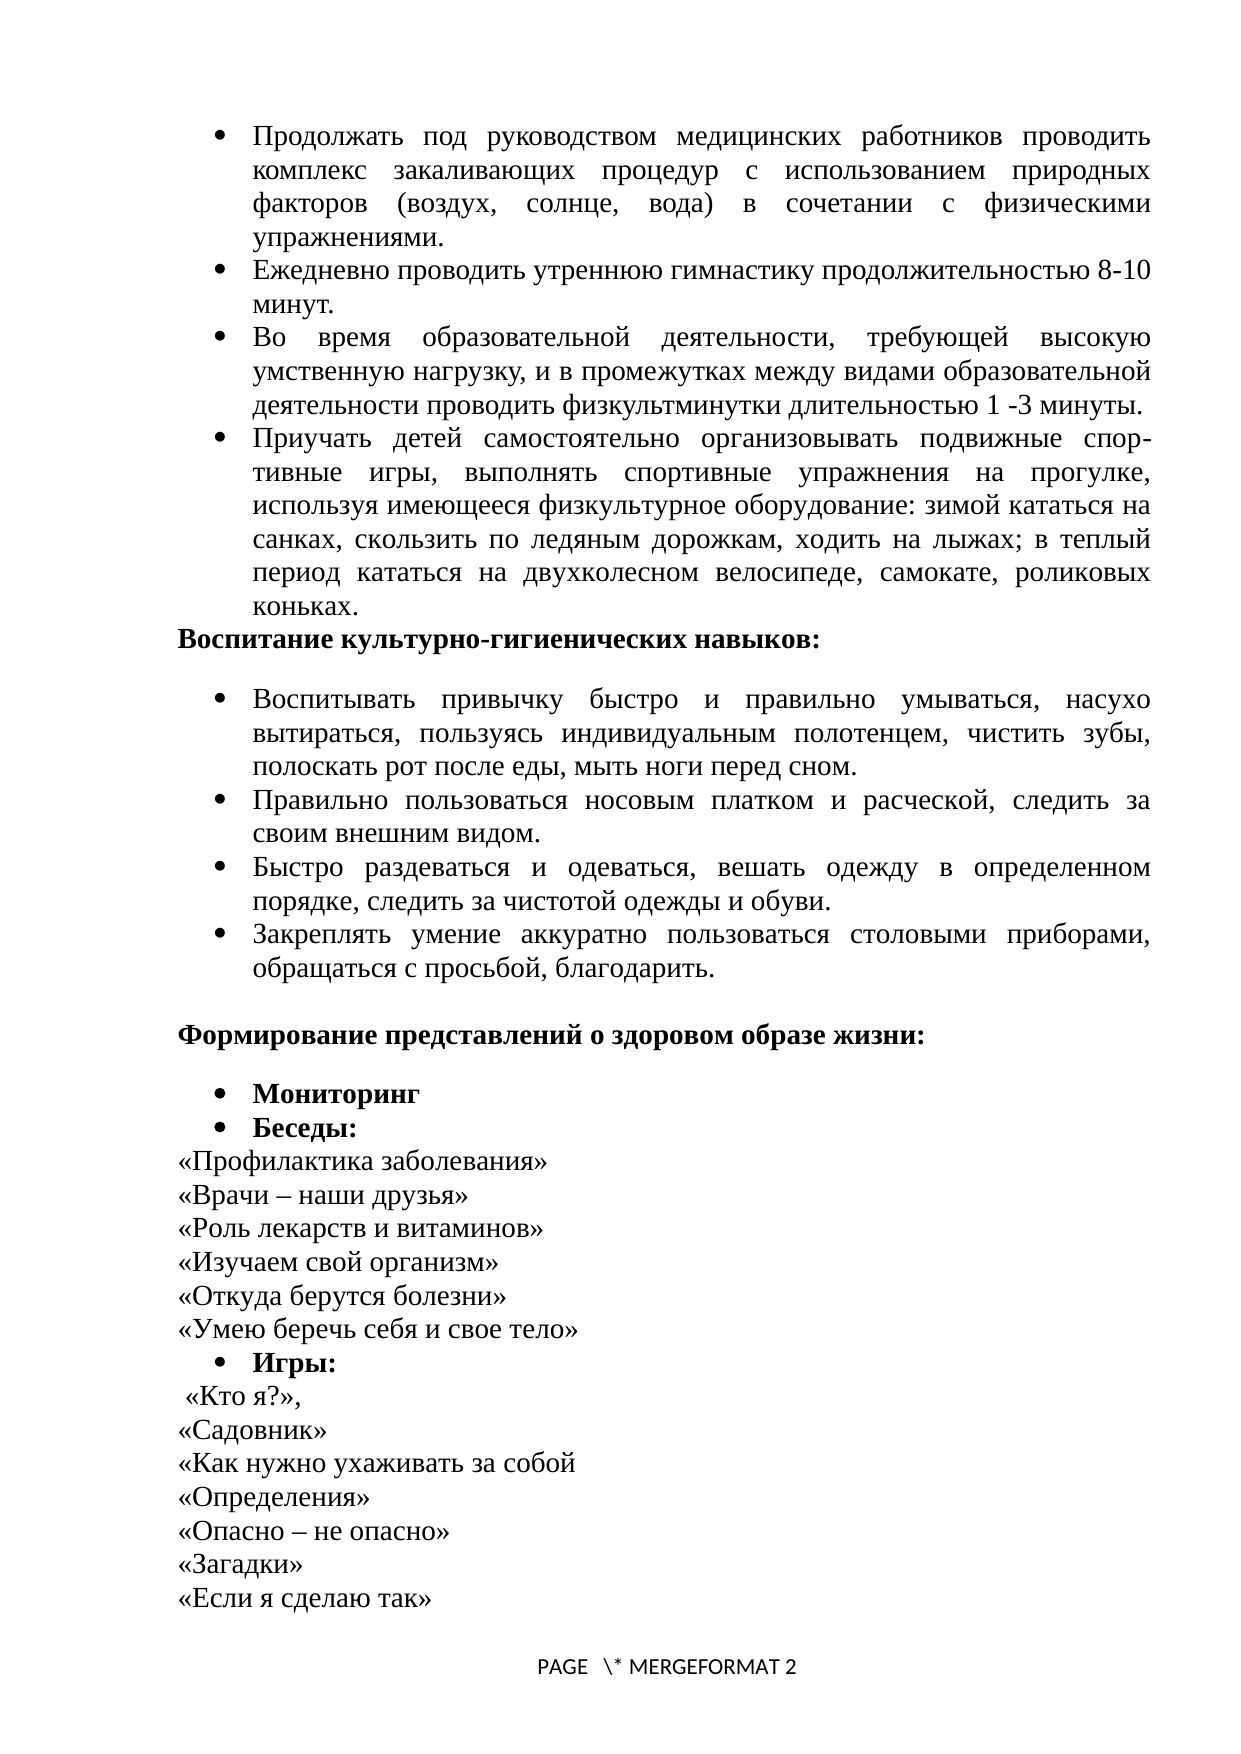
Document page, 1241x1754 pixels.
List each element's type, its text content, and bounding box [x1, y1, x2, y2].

text «Опасно – не опасно» [177, 1513, 1152, 1546]
list Игры: [215, 1345, 1152, 1378]
text «Определения» [177, 1479, 1152, 1513]
text «Откуда берутся болезни» [177, 1278, 1152, 1311]
list Приучать детей самостоятельно организовывать подвижные спортивные игры, выполнять спортивные упражнения на прогулке, используя имеющееся физкультурное оборудование: зимой кататься на санках, скользить по ледяным дорожкам, ходить на лыжах; в теплый период кататься на двухколесном велосипеде, самокате, роликовых коньках. [215, 420, 1152, 622]
list Воспитывать привычку быстро и правильно умываться, насухо вытираться, пользуясь индивидуальным полотенцем, чистить зубы, полоскать рот после еды, мыть ноги перед сном. [215, 681, 1152, 782]
list Ежедневно проводить утреннюю гимнастику продолжительностью 8-10 минут. [215, 252, 1152, 319]
list Во время образовательной деятельности, требующей высокую умственную нагрузку, и в промежутках между видами образовательной деятельности проводить физкультминутки длительностью 1 -3 минуты. [215, 319, 1152, 420]
text «Загадки» [177, 1546, 1152, 1580]
text «Изучаем свой организм» [177, 1244, 1152, 1278]
text «Врачи – наши друзья» [177, 1177, 1152, 1211]
text «Садовник» [177, 1412, 1152, 1446]
text «Если я сделаю так» [177, 1580, 1152, 1613]
text «Как нужно ухаживать за собой [177, 1446, 1152, 1479]
text «Умею беречь себя и свое тело» [177, 1311, 1152, 1345]
text Воспитание культурно-гигиенических навыков: [177, 622, 1152, 655]
list Правильно пользоваться носовым платком и расческой, следить за своим внешним видом. [215, 782, 1152, 849]
text «Кто я?», [177, 1378, 1152, 1412]
text «Роль лекарств и витаминов» [177, 1211, 1152, 1244]
list Продолжать под руководством медицинских работников проводить комплекс закаливающих процедур с использованием природных факторов (воздух, солнце, вода) в сочетании с физическими упражнениями. [215, 118, 1152, 252]
list Быстро раздеваться и одеваться, вешать одежду в определенном порядке, следить за чистотой одежды и обуви. [215, 849, 1152, 916]
list Беседы: [215, 1110, 1152, 1143]
list Мониторинг [215, 1076, 1152, 1110]
text Формирование представлений о здоровом образе жизни: [177, 1017, 1152, 1050]
text «Профилактика заболевания» [177, 1143, 1152, 1177]
list Закреплять умение аккуратно пользоваться столовыми приборами, обращаться с просьбой, благодарить. [215, 916, 1152, 983]
